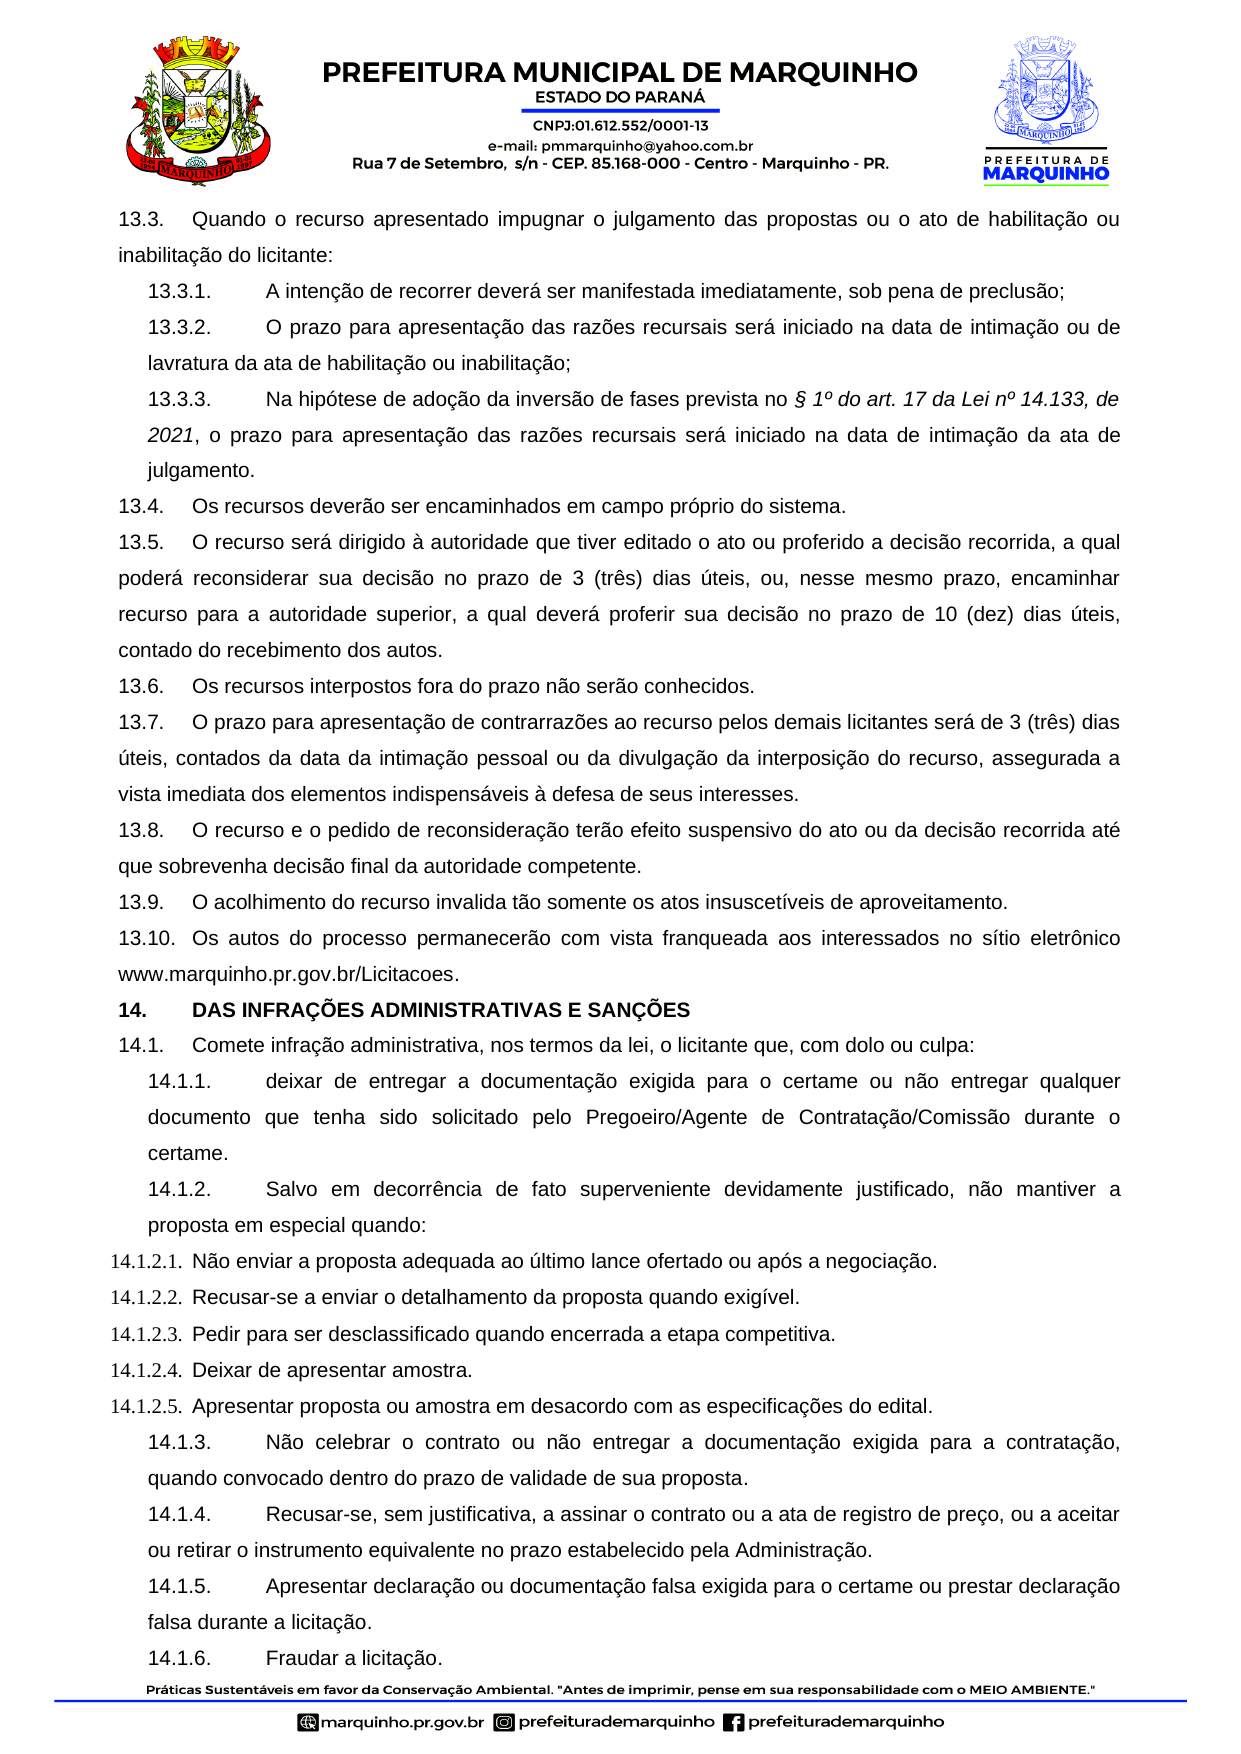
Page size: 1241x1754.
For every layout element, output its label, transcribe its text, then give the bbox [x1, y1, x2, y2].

text Não celebrar o contrato ou não entregar a documentação exigida para a contratação, quando convocado dentro do prazo de validade de sua proposta. [148, 1430, 1122, 1490]
text Pedir para ser desclassificado quando encerrada a etapa competitiva. [110, 1321, 1122, 1346]
text A intenção de recorrer deverá ser manifestada imediatamente, sob pena de preclusão; [148, 279, 1122, 303]
text DAS INFRAÇÕES ADMINISTRATIVAS E SANÇÕES [118, 997, 1122, 1021]
text deixar de entregar a documentação exigida para o certame ou não entregar qualquer documento que tenha sido solicitado pelo Pregoeiro/Agente de Contratação/Comissão durante o certame. [148, 1069, 1122, 1165]
text Apresentar proposta ou amostra em desacordo com as especificações do edital. [110, 1394, 1122, 1418]
text Recusar-se, sem justificativa, a assinar o contrato ou a ata de registro de preço, ou a aceitar ou retirar o instrumento equivalente no prazo estabelecido pela Administração. [148, 1502, 1122, 1562]
text Apresentar declaração ou documentação falsa exigida para o certame ou prestar declaração falsa durante a licitação. [148, 1574, 1122, 1634]
text Fraudar a licitação. [148, 1646, 1122, 1670]
text Deixar de apresentar amostra. [110, 1358, 1122, 1382]
text O recurso e o pedido de reconsideração terão efeito suspensivo do ato ou da decisão recorrida até que sobrevenha decisão final da autoridade competente. [118, 818, 1122, 878]
picture [30, 1652, 1210, 1754]
text Quando o recurso apresentado impugnar o julgamento das propostas ou o ato de habilitação ou inabilitação do licitante: [118, 207, 1122, 267]
text O acolhimento do recurso invalida tão somente os atos insuscetíveis de aproveitamento. [118, 889, 1122, 913]
text O prazo para apresentação das razões recursais será iniciado na data de intimação ou de lavratura da ata de habilitação ou inabilitação; [148, 314, 1122, 374]
text Os recursos interpostos fora do prazo não serão conhecidos. [118, 674, 1122, 698]
text O prazo para apresentação de contrarrazões ao recurso pelos demais licitantes será de 3 (três) dias úteis, contados da data da intimação pessoal ou da divulgação da interposição do recurso, assegurada a vista imediata dos elementos indispensáveis à defesa de seus interesses. [118, 710, 1122, 806]
text Na hipótese de adoção da inversão de fases prevista no § 1º do art. 17 da Lei nº 14.133, de 2021, o prazo para apresentação das razões recursais será iniciado na data de intimação da ata de julgamento. [148, 386, 1122, 482]
text Os autos do processo permanecerão com vista franqueada aos interessados no sítio eletrônico www.marquinho.pr.gov.br/Licitacoes. [118, 926, 1122, 985]
text Os recursos deverão ser encaminhados em campo próprio do sistema. [118, 494, 1122, 518]
text Recusar-se a enviar o detalhamento da proposta quando exigível. [110, 1285, 1122, 1309]
text Não enviar a proposta adequada ao último lance ofertado ou após a negociação. [110, 1249, 1122, 1273]
text O recurso será dirigido à autoridade que tiver editado o ato ou proferido a decisão recorrida, a qual poderá reconsiderar sua decisão no prazo de 3 (três) dias úteis, ou, nesse mesmo prazo, encaminhar recurso para a autoridade superior, a qual deverá proferir sua decisão no prazo de 10 (dez) dias úteis, contado do recebimento dos autos. [118, 530, 1122, 662]
picture [60, 7, 1181, 211]
text Comete infração administrativa, nos termos da lei, o licitante que, com dolo ou culpa: [118, 1033, 1122, 1057]
text Salvo em decorrência de fato superveniente devidamente justificado, não mantiver a proposta em especial quando: [148, 1177, 1122, 1237]
